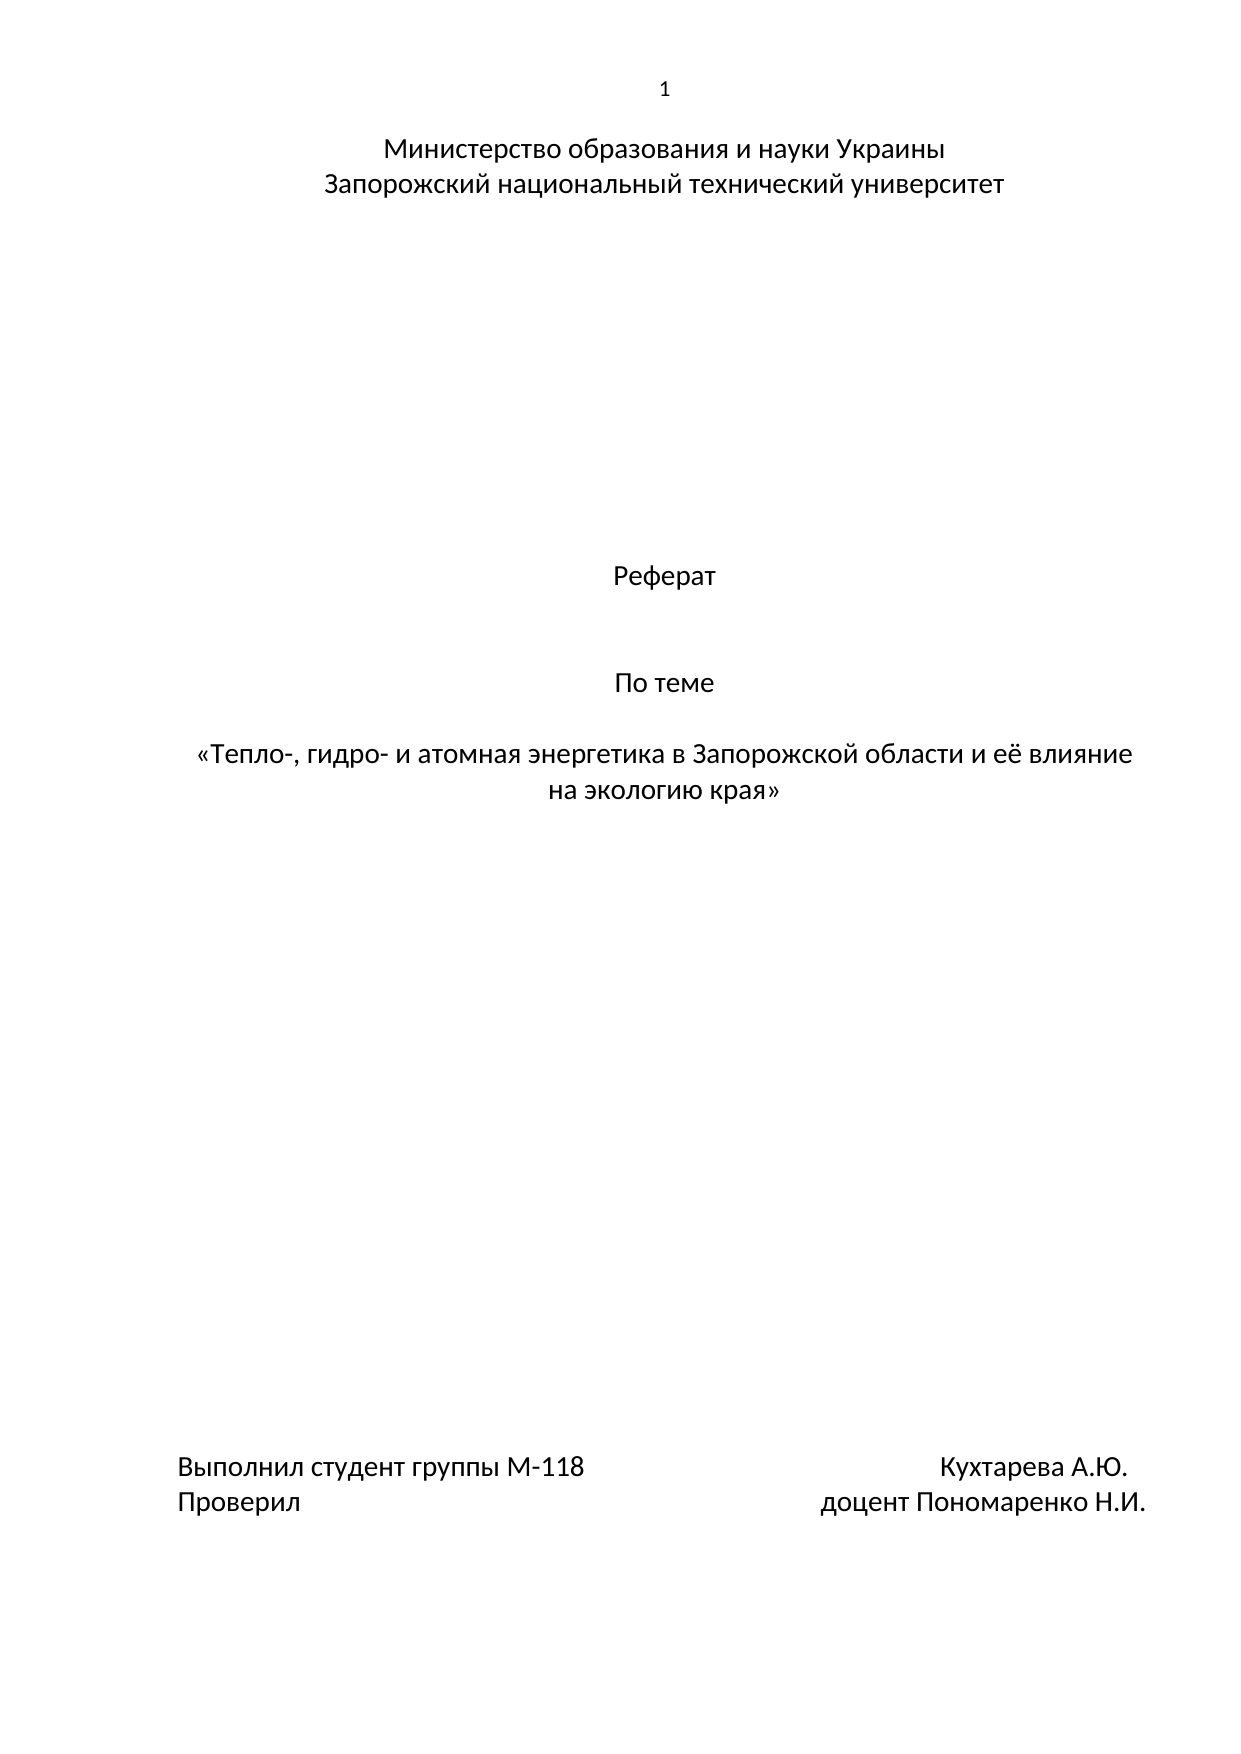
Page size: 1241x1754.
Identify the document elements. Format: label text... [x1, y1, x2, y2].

text Министерство образования и науки Украины [177, 130, 1152, 165]
text «Тепло-, гидро- и атомная энергетика в Запорожской области и её влияние на экологию края» [177, 735, 1152, 807]
text Запорожский национальный технический университет [177, 165, 1152, 201]
text По теме [177, 664, 1152, 700]
text Проверил доцент Пономаренко Н.И. [177, 1483, 1152, 1519]
text Выполнил студент группы М-118 Кухтарева А.Ю. [177, 1448, 1152, 1483]
text Реферат [177, 557, 1152, 593]
